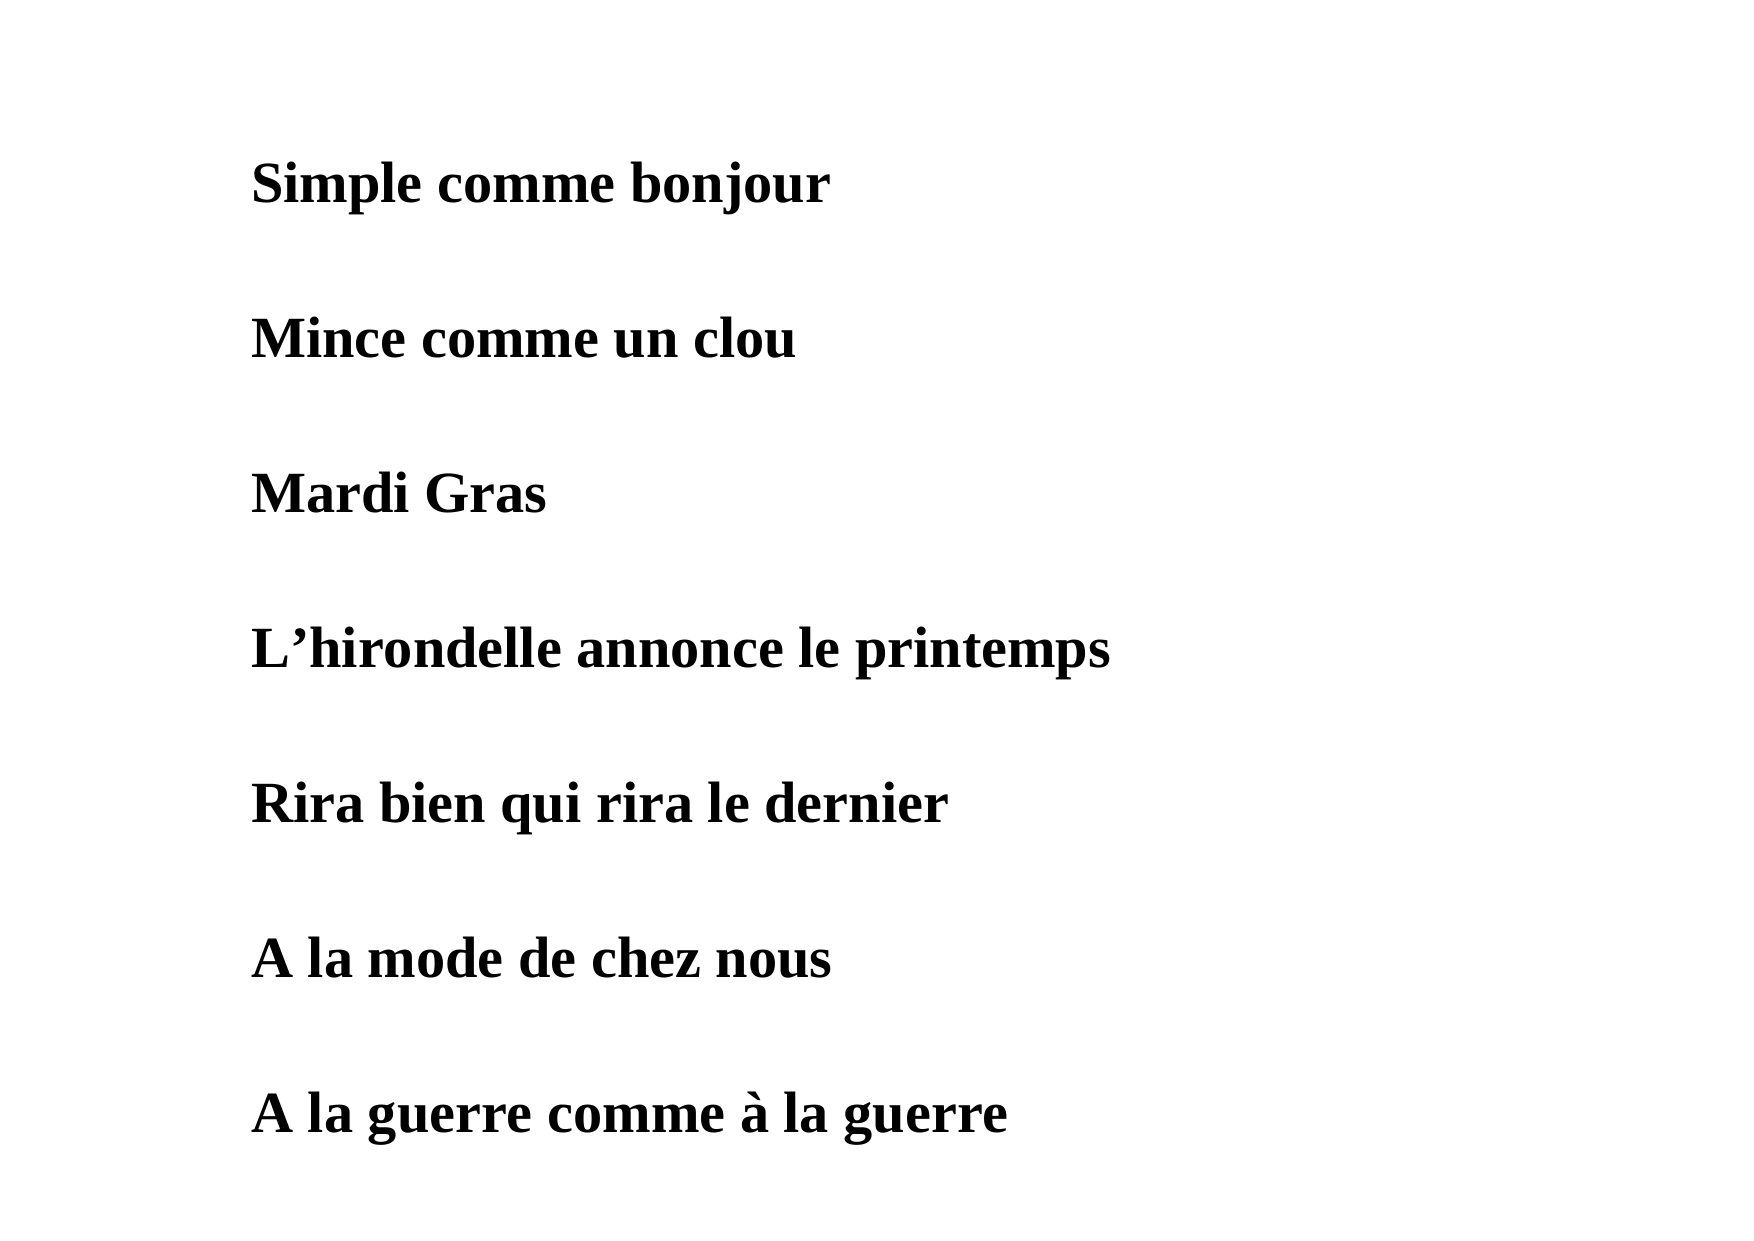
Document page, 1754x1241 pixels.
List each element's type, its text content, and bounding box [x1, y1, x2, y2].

text Mince comme un clou [251, 303, 1636, 370]
text Mardi Gras [251, 458, 1636, 525]
text L’hirondelle annonce le printemps [251, 613, 1636, 680]
text Rira bien qui rira le dernier [251, 768, 1636, 835]
text A la guerre comme à la guerre [251, 1078, 1636, 1145]
text Simple comme bonjour [251, 148, 1636, 215]
text A la mode de chez nous [251, 923, 1636, 990]
